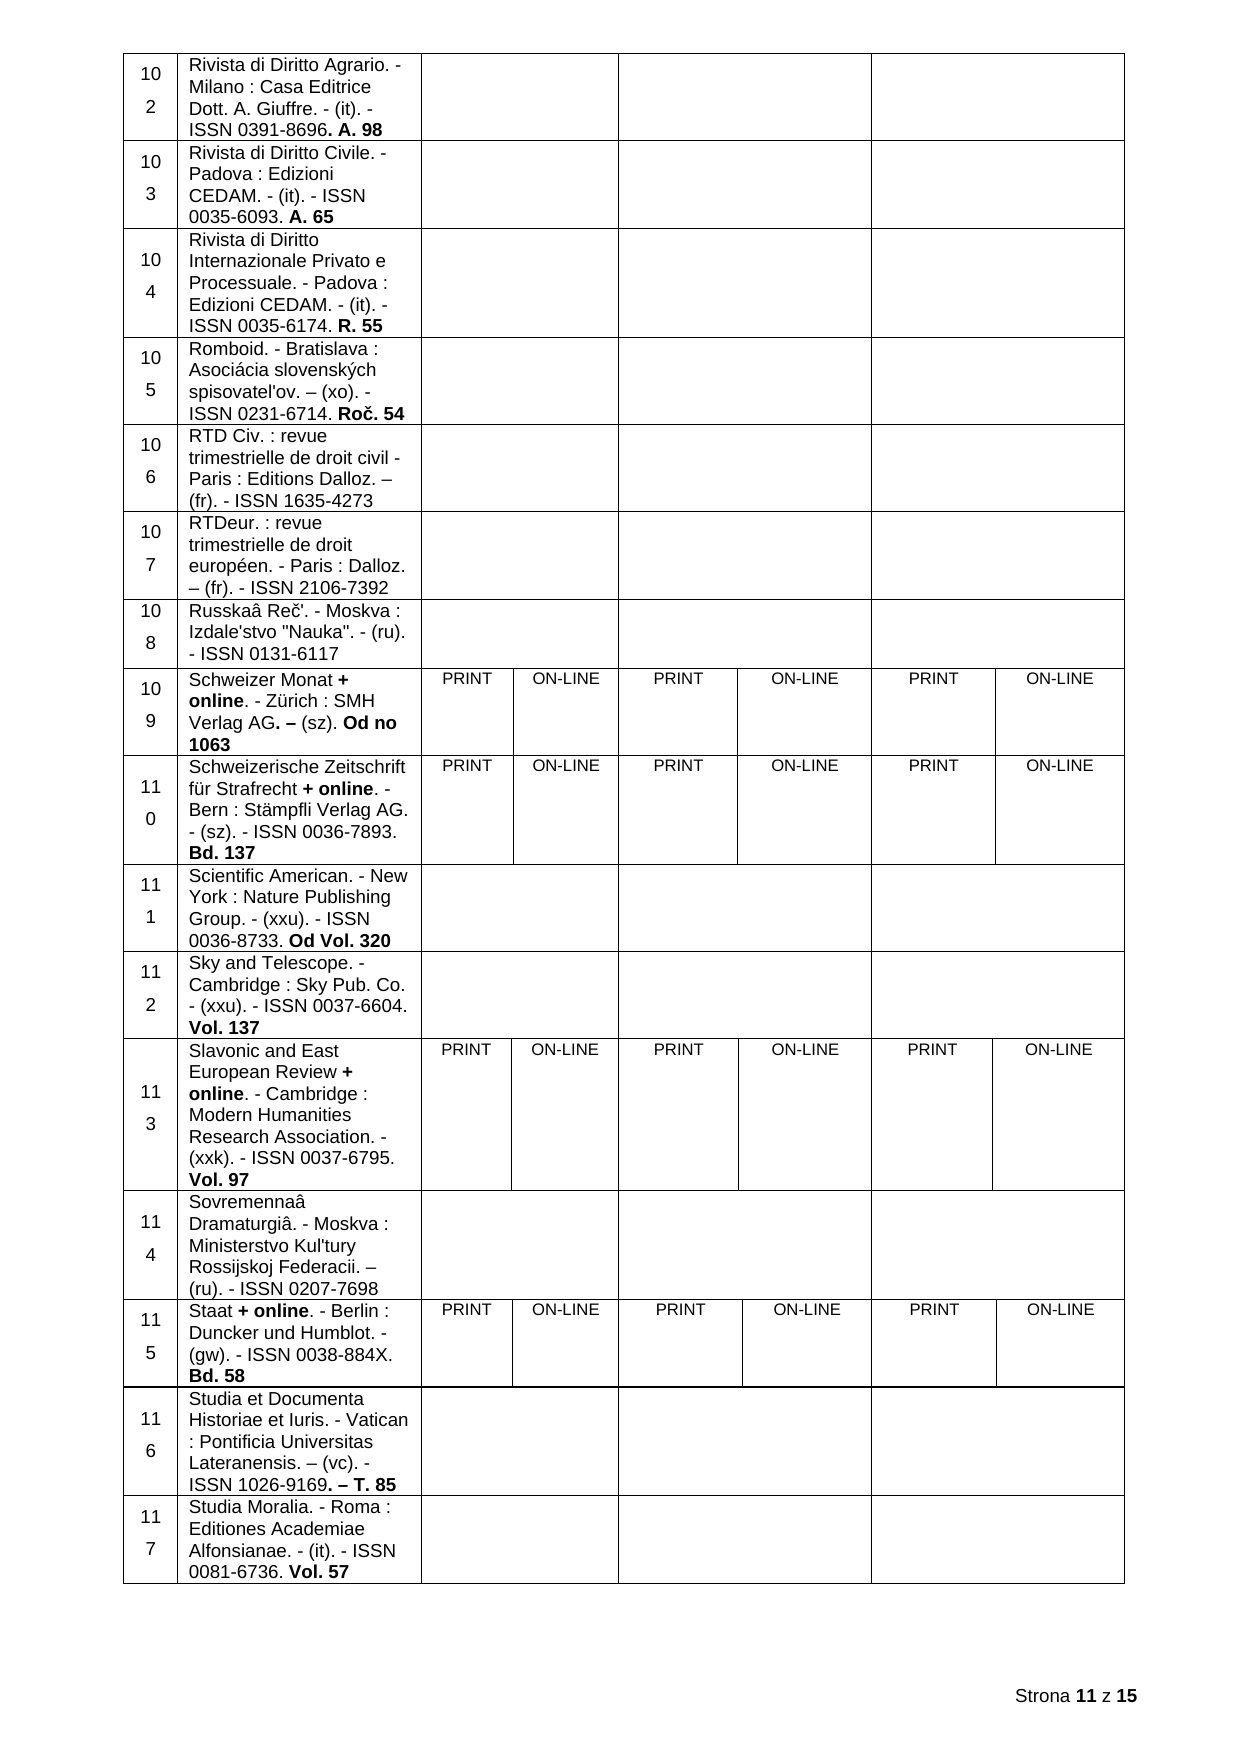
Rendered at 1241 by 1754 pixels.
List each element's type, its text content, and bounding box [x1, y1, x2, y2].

table_cell 117 [124, 1496, 177, 1583]
table_cell 112 [124, 952, 177, 1038]
table_cell PRINT [872, 756, 995, 864]
table_cell 114 [124, 1191, 177, 1299]
table_cell PRINT [619, 669, 737, 755]
table_cell [619, 338, 871, 424]
table_cell PRINT [619, 1039, 738, 1190]
table_cell ON-LINE [997, 1300, 1124, 1386]
table_cell [619, 229, 871, 337]
table_cell PRINT [872, 1300, 996, 1386]
table_cell [872, 1388, 1124, 1495]
table_cell [872, 338, 1124, 424]
table_cell 106 [124, 425, 177, 511]
table_cell [422, 425, 618, 511]
table_cell [872, 425, 1124, 511]
table_cell [872, 54, 1124, 140]
table_cell ON-LINE [514, 669, 618, 755]
table_cell Schweizerische Zeitschrift für Strafrecht + online. - Bern : Stämpfli Verlag AG. - (sz). - ISSN 0036-7893. Bd. 137 [178, 756, 421, 864]
table_cell 105 [124, 338, 177, 424]
table_cell ON-LINE [514, 756, 618, 864]
table_cell ON-LINE [739, 1039, 871, 1190]
table_cell RTDeur. : revue trimestrielle de droit européen. - Paris : Dalloz. – (fr). - ISSN 2106-7392 [178, 512, 421, 598]
table_cell [619, 600, 871, 668]
table_cell 102 [124, 54, 177, 140]
table_cell [872, 229, 1124, 337]
table_cell Rivista di Diritto Civile. - Padova : Edizioni CEDAM. - (it). - ISSN 0035-6093. A. 65 [178, 141, 421, 228]
table_cell Rivista di Diritto Agrario. - Milano : Casa Editrice Dott. A. Giuffre. - (it). - ISSN 0391-8696. A. 98 [178, 54, 421, 140]
table_cell ON-LINE [738, 669, 871, 755]
table_cell [619, 512, 871, 598]
table_cell [872, 600, 1124, 668]
table_cell [619, 141, 871, 228]
table_cell [422, 865, 618, 951]
table_cell [619, 1496, 871, 1583]
table_cell PRINT [619, 1300, 742, 1386]
table_cell Studia Moralia. - Roma : Editiones Academiae Alfonsianae. - (it). - ISSN 0081-6736. Vol. 57 [178, 1496, 421, 1583]
table_cell [619, 1388, 871, 1495]
table_cell [422, 1191, 618, 1299]
table_cell [619, 952, 871, 1038]
table_cell [619, 425, 871, 511]
table_cell Scientific American. - New York : Nature Publishing Group. - (xxu). - ISSN 0036-8733. Od Vol. 320 [178, 865, 421, 951]
table_cell [619, 865, 871, 951]
table_cell [422, 1496, 618, 1583]
table_cell ON-LINE [738, 756, 871, 864]
table_cell [422, 600, 618, 668]
table_cell 116 [124, 1388, 177, 1495]
table_cell ON-LINE [993, 1039, 1124, 1190]
table_cell 113 [124, 1039, 177, 1190]
table_cell PRINT [872, 1039, 992, 1190]
table_cell PRINT [619, 756, 737, 864]
table_cell PRINT [872, 669, 995, 755]
table_cell 110 [124, 756, 177, 864]
table_cell [619, 1191, 871, 1299]
table_cell [872, 1191, 1124, 1299]
table_cell 109 [124, 669, 177, 755]
table_cell [422, 54, 618, 140]
table_cell PRINT [422, 669, 513, 755]
table_cell 107 [124, 512, 177, 598]
table_cell ON-LINE [743, 1300, 871, 1386]
table_cell 111 [124, 865, 177, 951]
table_cell [872, 141, 1124, 228]
table_cell [422, 952, 618, 1038]
table_cell 115 [124, 1300, 177, 1386]
table_cell 108 [124, 600, 177, 668]
table_cell [422, 512, 618, 598]
table_cell PRINT [422, 1039, 511, 1190]
table_cell 104 [124, 229, 177, 337]
table_cell Schweizer Monat + online. - Zürich : SMH Verlag AG. – (sz). Od no 1063 [178, 669, 421, 755]
table_cell PRINT [422, 1300, 512, 1386]
table_cell ON-LINE [996, 669, 1124, 755]
table_cell [872, 512, 1124, 598]
table_cell RTD Civ. : revue trimestrielle de droit civil - Paris : Editions Dalloz. – (fr). - ISSN 1635-4273 [178, 425, 421, 511]
table_cell [872, 1496, 1124, 1583]
table_cell Sky and Telescope. - Cambridge : Sky Pub. Co. - (xxu). - ISSN 0037-6604. Vol. 137 [178, 952, 421, 1038]
table_cell Studia et Documenta Historiae et Iuris. - Vatican : Pontificia Universitas Lateranensis. – (vc). - ISSN 1026-9169. – T. 85 [178, 1388, 421, 1495]
table_cell PRINT [422, 756, 513, 864]
table_cell Sovremennaâ Dramaturgiâ. - Moskva : Ministerstvo Kul'tury Rossijskoj Federacii. – (ru). - ISSN 0207-7698 [178, 1191, 421, 1299]
table_cell Staat + online. - Berlin : Duncker und Humblot. - (gw). - ISSN 0038-884X. Bd. 58 [178, 1300, 421, 1386]
table_cell Russkaâ Reč'. - Moskva : Izdale'stvo "Nauka". - (ru). - ISSN 0131-6117 [178, 600, 421, 668]
table_cell Rivista di Diritto Internazionale Privato e Processuale. - Padova : Edizioni CEDAM. - (it). - ISSN 0035-6174. R. 55 [178, 229, 421, 337]
table_cell [422, 1388, 618, 1495]
table_cell [422, 338, 618, 424]
table_cell ON-LINE [996, 756, 1124, 864]
table_cell Slavonic and East European Review + online. - Cambridge : Modern Humanities Research Association. - (xxk). - ISSN 0037-6795. Vol. 97 [178, 1039, 421, 1190]
table_cell [422, 229, 618, 337]
table_cell [422, 141, 618, 228]
table_cell [619, 54, 871, 140]
table_cell ON-LINE [513, 1300, 618, 1386]
table_cell 103 [124, 141, 177, 228]
table_cell ON-LINE [512, 1039, 618, 1190]
table_cell Romboid. - Bratislava : Asociácia slovenských spisovatel'ov. – (xo). - ISSN 0231-6714. Roč. 54 [178, 338, 421, 424]
table_cell [872, 952, 1124, 1038]
table_cell [872, 865, 1124, 951]
